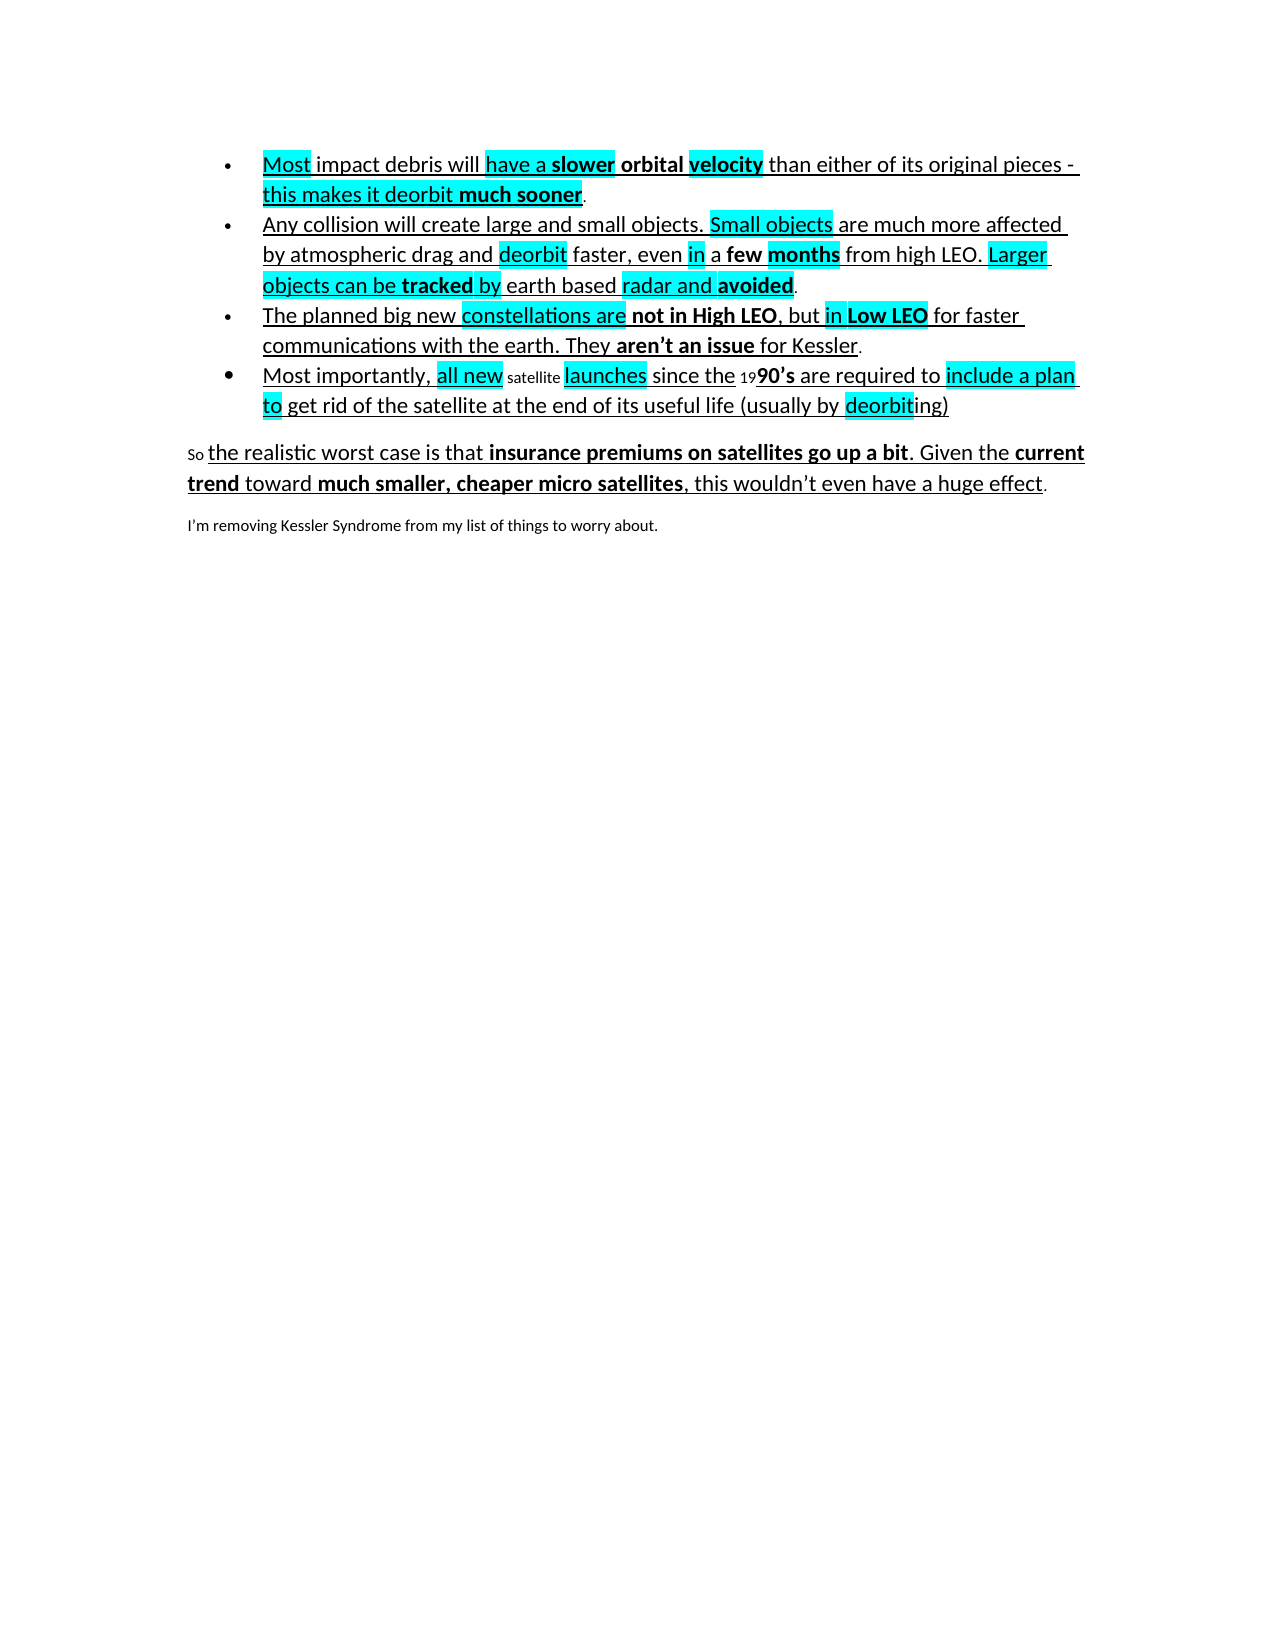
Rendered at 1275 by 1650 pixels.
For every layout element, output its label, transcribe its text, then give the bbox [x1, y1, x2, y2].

list Most importantly, all new satellite launches since the 1990’s are required to include a plan to get rid of the satellite at the end of its useful life (usually by deorbiting) [225, 361, 1087, 420]
text I’m removing Kessler Syndrome from my list of things to worry about. [187, 516, 1087, 536]
list The planned big new constellations are not in High LEO, but in Low LEO for faster communications with the earth. They aren’t an issue for Kessler. [225, 301, 1087, 359]
list Most impact debris will have a slower orbital velocity than either of its original pieces - this makes it deorbit much sooner. [225, 150, 1087, 208]
list Any collision will create large and small objects. Small objects are much more affected by atmospheric drag and deorbit faster, even in a few months from high LEO. Larger objects can be tracked by earth based radar and avoided. [225, 210, 1087, 299]
text So the realistic worst case is that insurance premiums on satellites go up a bit. Given the current trend toward much smaller, cheaper micro satellites, this wouldn’t even have a huge effect. [187, 438, 1087, 497]
